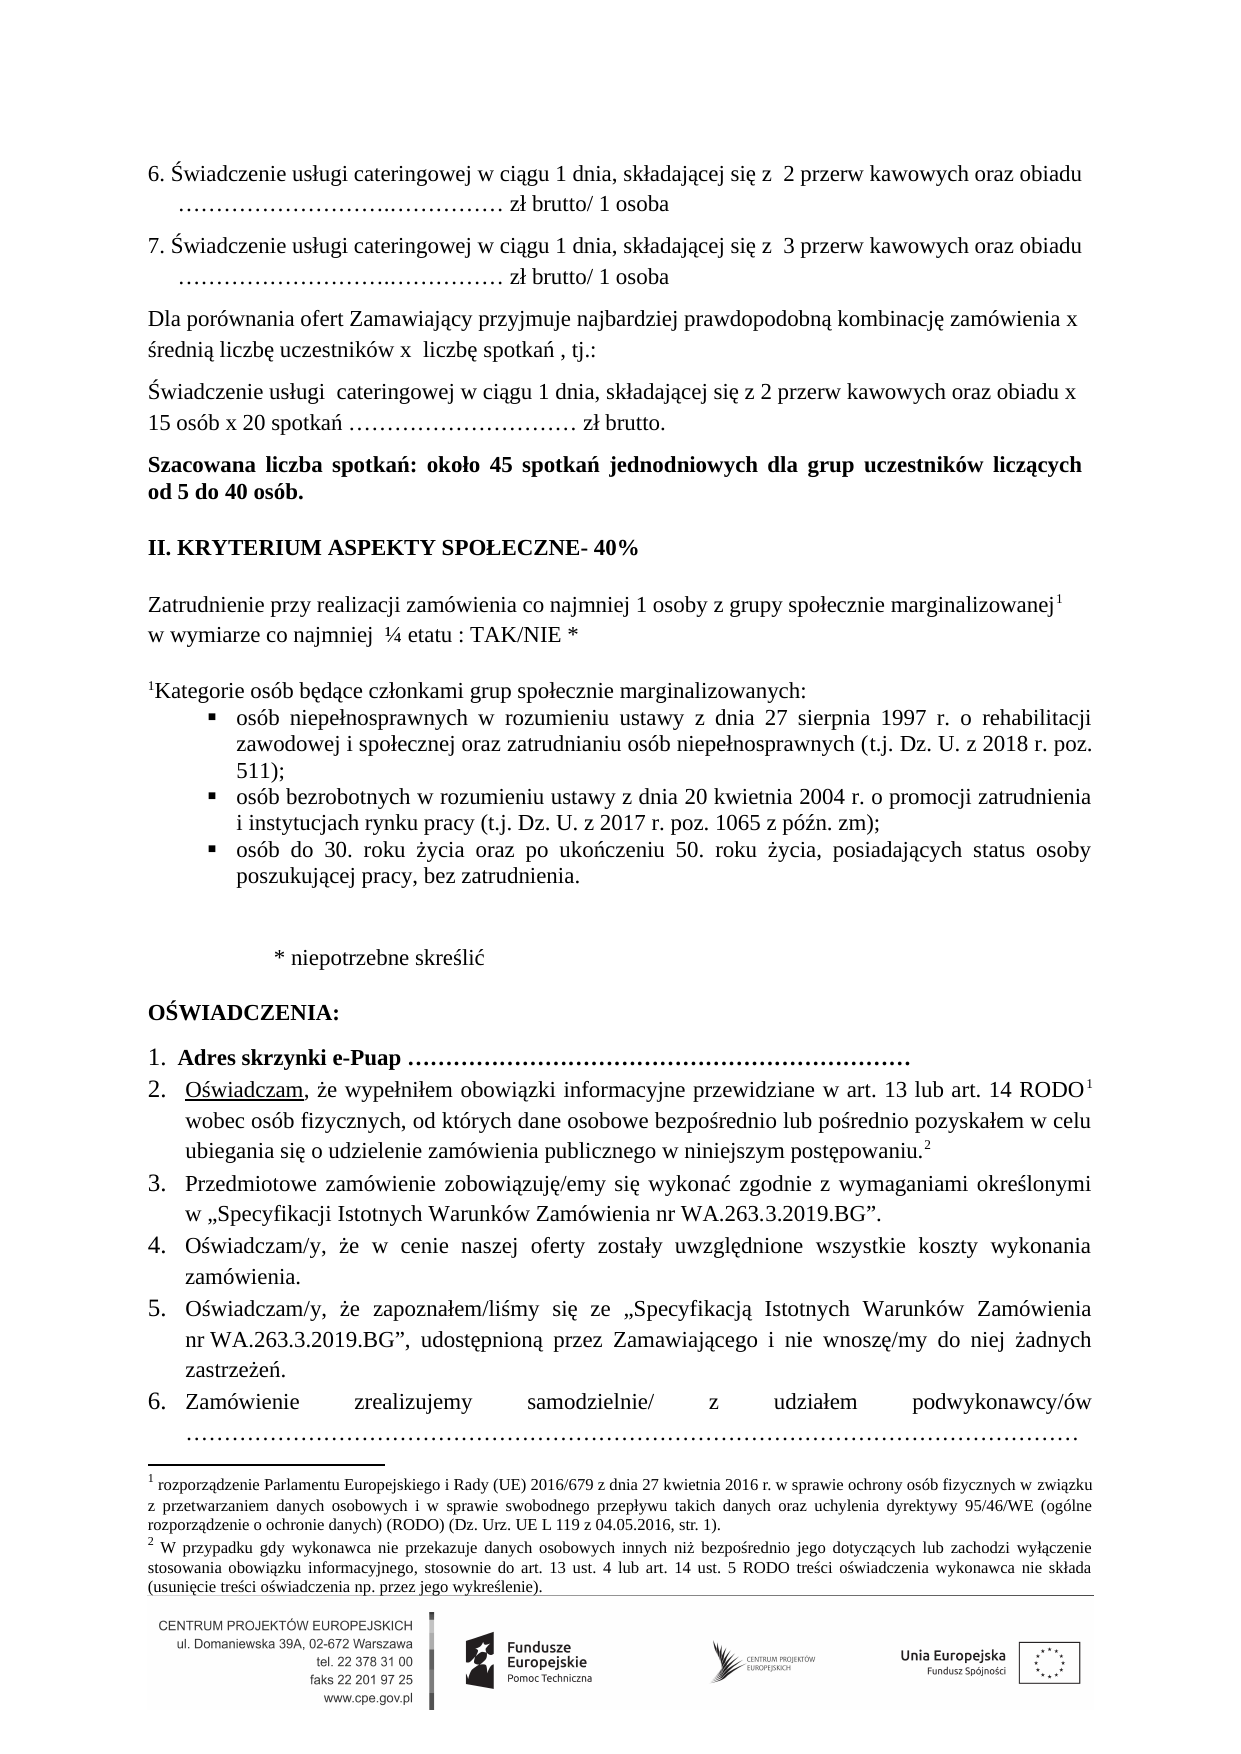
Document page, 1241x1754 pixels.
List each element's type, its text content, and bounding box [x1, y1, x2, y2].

list Oświadczam/y, że w cenie naszej oferty zostały uwzględnione wszystkie koszty wykonania zamówienia. [148, 1230, 1093, 1289]
list Adres skrzynki e-Puap ………………………………………………………… [148, 1042, 1093, 1070]
text Zatrudnienie przy realizacji zamówienia co najmniej 1 osoby z grupy społecznie marginalizowanej1 w wymiarze co najmniej ¼ etatu : TAK/NIE * [148, 591, 1093, 647]
text 6. Świadczenie usługi cateringowej w ciągu 1 dnia, składającej się z 2 przerw kawowych oraz obiadu ……………………….…………… zł brutto/ 1 osoba [148, 145, 1093, 216]
text Dla porównania ofert Zamawiający przyjmuje najbardziej prawdopodobną kombinację zamówienia x średnią liczbę uczestników x liczbę spotkań , tj.: [148, 306, 1093, 362]
text II. KRYTERIUM ASPEKTY SPOŁECZNE- 40% [148, 534, 1093, 561]
list osób do 30. roku życia oraz po ukończeniu 50. roku życia, posiadających status osoby poszukującej pracy, bez zatrudnienia. [207, 836, 1093, 888]
text * niepotrzebne skreślić [274, 944, 1093, 970]
picture [147, 1595, 1094, 1710]
text OŚWIADCZENIA: [148, 999, 1093, 1025]
text Świadczenie usługi cateringowej w ciągu 1 dnia, składającej się z 2 przerw kawowych oraz obiadu x 15 osób x 20 spotkań ………………………… zł brutto. [148, 378, 1093, 435]
text Szacowana liczba spotkań: około 45 spotkań jednodniowych dla grup uczestników liczących od 5 do 40 osób. [148, 451, 1093, 504]
list Oświadczam/y, że zapoznałem/liśmy się ze „Specyfikacją Istotnych Warunków Zamówienia nr WA.263.3.2019.BG”, udostępnioną przez Zamawiającego i nie wnoszę/my do niej żadnych zastrzeżeń. [148, 1293, 1093, 1382]
text 1Kategorie osób będące członkami grup społecznie marginalizowanych: [148, 678, 1093, 704]
list osób niepełnosprawnych w rozumieniu ustawy z dnia 27 sierpnia 1997 r. o rehabilitacji zawodowej i społecznej oraz zatrudnianiu osób niepełnosprawnych (t.j. Dz. U. z 2018 r. poz. 511); [207, 704, 1093, 783]
text 7. Świadczenie usługi cateringowej w ciągu 1 dnia, składającej się z 3 przerw kawowych oraz obiadu ……………………….…………… zł brutto/ 1 osoba [148, 233, 1093, 289]
list Oświadczam, że wypełniłem obowiązki informacyjne przewidziane w art. 13 lub art. 14 RODO wobec osób fizycznych, od których dane osobowe bezpośrednio lub pośrednio pozyskałem w celu ubiegania się o udzielenie zamówienia publicznego w niniejszym postępowaniu. [148, 1074, 1093, 1164]
list Przedmiotowe zamówienie zobowiązuję/emy się wykonać zgodnie z wymaganiami określonymi w „Specyfikacji Istotnych Warunków Zamówienia nr WA.263.3.2019.BG”. [148, 1168, 1093, 1227]
list osób bezrobotnych w rozumieniu ustawy z dnia 20 kwietnia 2004 r. o promocji zatrudnienia i instytucjach rynku pracy (t.j. Dz. U. z 2017 r. poz. 1065 z późn. zm); [207, 783, 1093, 836]
